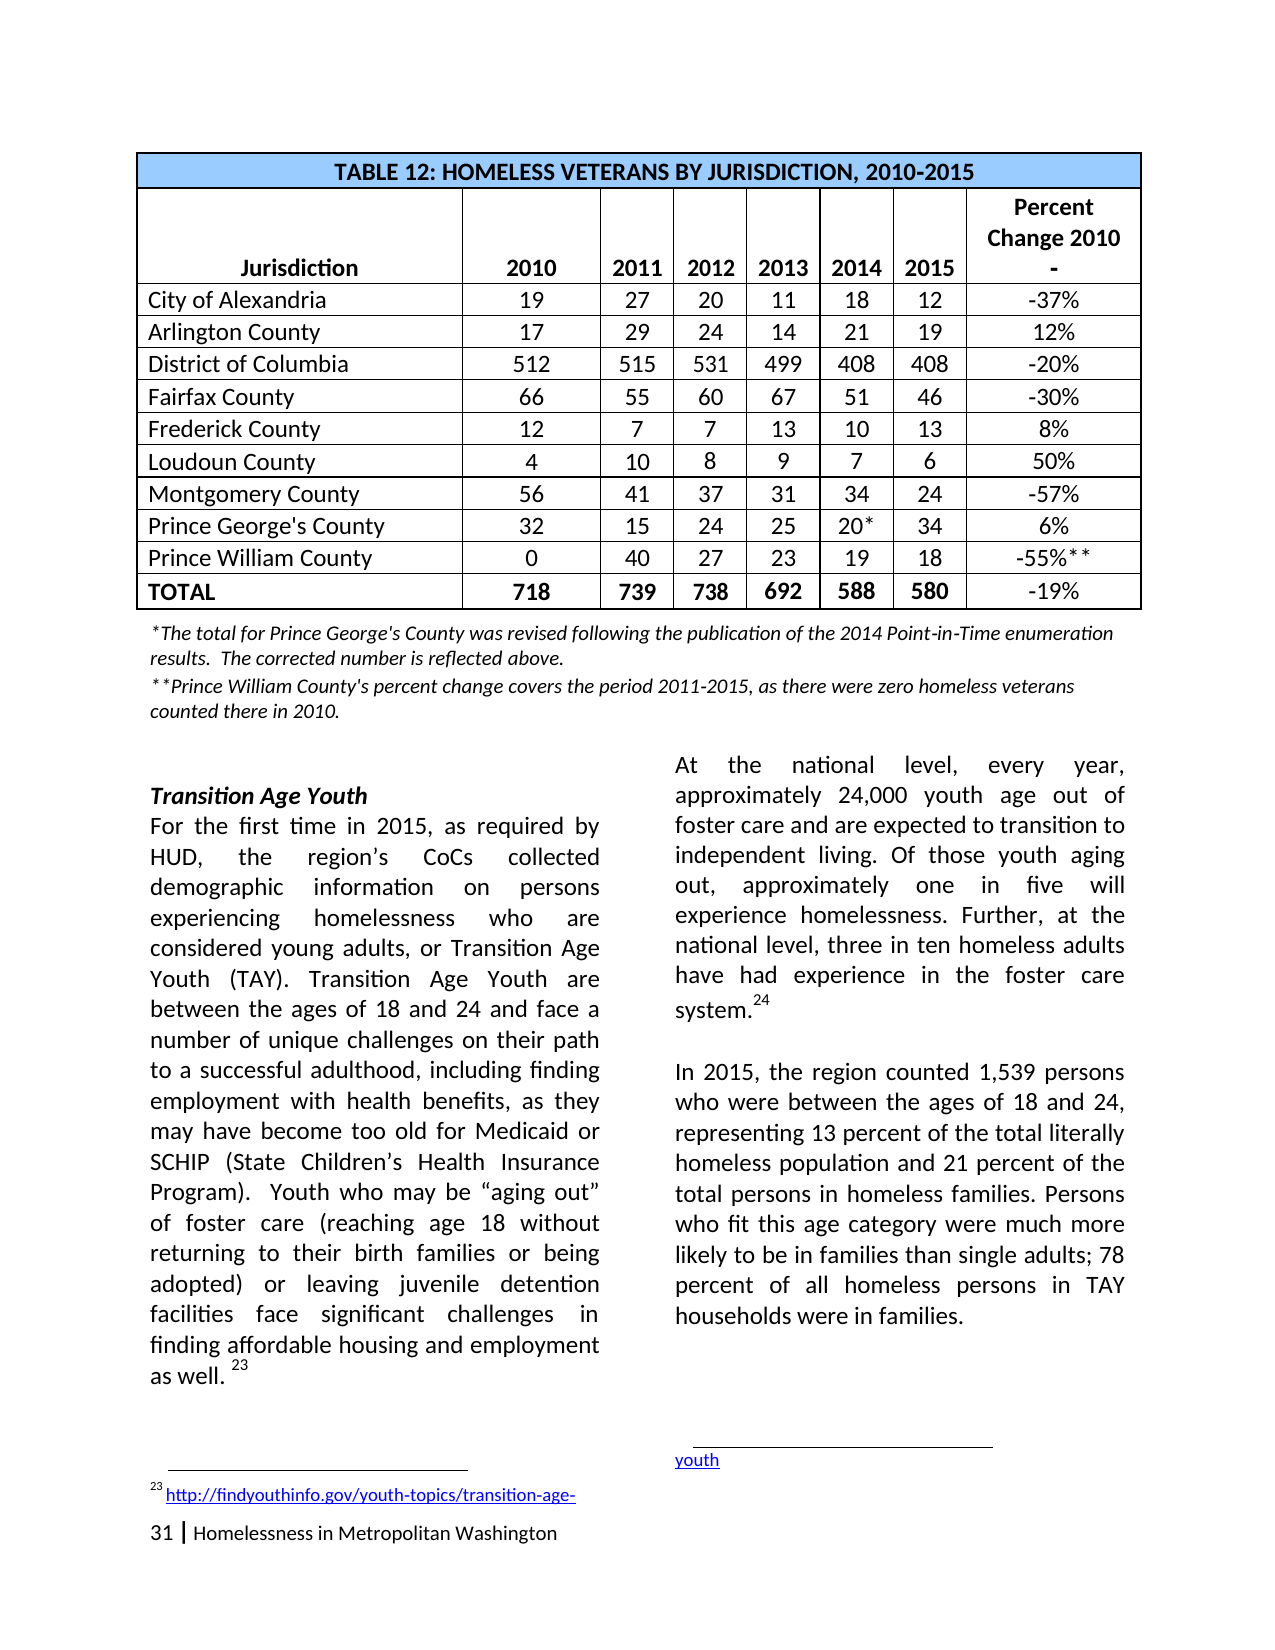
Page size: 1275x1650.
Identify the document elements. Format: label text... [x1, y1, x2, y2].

table_cell 46 [894, 380, 966, 412]
table_cell Percent Change 2010 ‐ 2015 [967, 189, 1140, 282]
table_cell 408 [821, 348, 893, 379]
table_cell 21 [821, 316, 893, 347]
table_cell 56 [463, 478, 600, 509]
subtitle Transition Age Youth [150, 780, 600, 810]
table_cell 10 [821, 413, 893, 444]
table_cell 2012 [674, 189, 746, 282]
table_cell 50% [967, 445, 1140, 476]
table_cell 6 [894, 445, 966, 476]
table_cell 15 [601, 510, 673, 541]
text *The total for Prince George's County was revised following the publication of the 2014 Point‐in‐Time enumeration results. The corrected number is reflected above. [150, 620, 1117, 671]
table_cell 7 [674, 413, 746, 444]
table_cell Prince George's County [138, 510, 462, 541]
table_cell 2013 [747, 189, 819, 282]
table_cell 738 [674, 574, 746, 608]
table_cell 4 [463, 445, 600, 476]
table_cell 408 [894, 348, 966, 379]
table_cell 499 [747, 348, 819, 379]
table_cell 2010 [463, 189, 600, 282]
table_cell Fairfax County [138, 380, 462, 412]
table_cell ‐37% [967, 284, 1140, 315]
table_cell 512 [463, 348, 600, 379]
table_cell ‐55%** [967, 542, 1140, 573]
table_cell 515 [601, 348, 673, 379]
table_cell 14 [747, 316, 819, 347]
table_cell 40 [601, 542, 673, 573]
table_cell 2014 [821, 189, 893, 282]
table_cell ‐57% [967, 478, 1140, 509]
table_cell 2011 [601, 189, 673, 282]
table_cell 739 [601, 574, 673, 608]
table_cell 24 [674, 510, 746, 541]
table_cell 60 [674, 380, 746, 412]
table_cell 588 [821, 574, 893, 608]
table_cell District of Columbia [138, 348, 462, 379]
text At the national level, every year, approximately 24,000 youth age out of foster care and are expected to transition to independent living. Of those youth aging out, approximately one in five will experience homelessness. Further, at the national level, three in ten homeless adults have had experience in the foster care system.24 [675, 749, 1125, 1025]
table_cell 531 [674, 348, 746, 379]
table_cell 18 [894, 542, 966, 573]
table_cell 66 [463, 380, 600, 412]
table_cell 19 [894, 316, 966, 347]
table_cell 27 [601, 284, 673, 315]
table_cell 41 [601, 478, 673, 509]
table_cell 19 [821, 542, 893, 573]
table_cell TOTAL [138, 574, 462, 608]
table_cell ‐19% [967, 574, 1140, 608]
table_cell 8% [967, 413, 1140, 444]
table_cell Prince William County [138, 542, 462, 573]
table_cell 20 [674, 284, 746, 315]
table_cell 32 [463, 510, 600, 541]
table_cell 20* [821, 510, 893, 541]
table_cell 27 [674, 542, 746, 573]
table_cell 23 [747, 542, 819, 573]
table_cell 19 [463, 284, 600, 315]
table_cell 7 [601, 413, 673, 444]
table_cell ‐30% [967, 380, 1140, 412]
table_cell 12 [463, 413, 600, 444]
table_cell 11 [747, 284, 819, 315]
text In 2015, the region counted 1,539 persons who were between the ages of 18 and 24, representing 13 percent of the total literally homeless population and 21 percent of the total persons in homeless families. Persons who fit this age category were much more likely to be in families than single adults; 78 percent of all homeless persons in TAY households were in families. [675, 1056, 1125, 1330]
table_cell Arlington County [138, 316, 462, 347]
text **Prince William County's percent change covers the period 2011‐2015, as there were zero homeless veterans counted there in 2010. [150, 673, 1078, 724]
table_cell ‐20% [967, 348, 1140, 379]
table_cell 10 [601, 445, 673, 476]
table_cell 29 [601, 316, 673, 347]
table_cell 12 [894, 284, 966, 315]
table_cell 24 [894, 478, 966, 509]
table_cell 18 [821, 284, 893, 315]
table_cell 718 [463, 574, 600, 608]
text finding affordable housing and employment as well. 23 [150, 1332, 600, 1390]
table_cell 17 [463, 316, 600, 347]
table_cell 13 [894, 413, 966, 444]
table_cell Loudoun County [138, 445, 462, 476]
table_cell 8 [674, 445, 746, 476]
table_cell 55 [601, 380, 673, 412]
table_cell 0 [463, 542, 600, 573]
table_cell 34 [821, 478, 893, 509]
table_cell Frederick County [138, 413, 462, 444]
table_cell 6% [967, 510, 1140, 541]
table_cell 13 [747, 413, 819, 444]
table_cell City of Alexandria [138, 284, 462, 315]
text 23 http://findyouthinfo.gov/youth‐topics/transition‐age‐ youth [675, 1449, 1157, 1472]
table_cell 12% [967, 316, 1140, 347]
table_cell 9 [747, 445, 819, 476]
table_cell 34 [894, 510, 966, 541]
table_header TABLE 12: HOMELESS VETERANS BY JURISDICTION, 2010‐2015 [138, 154, 1140, 187]
table_cell 31 [747, 478, 819, 509]
table_cell 692 [747, 574, 819, 608]
table_cell 2015 [894, 189, 966, 282]
table_cell Montgomery County [138, 478, 462, 509]
table_cell 25 [747, 510, 819, 541]
table_cell 24 [674, 316, 746, 347]
table_cell 51 [821, 380, 893, 412]
table_cell 580 [894, 574, 966, 608]
table_cell Jurisdiction [138, 189, 462, 282]
table_cell 67 [747, 380, 819, 412]
text For the first time in 2015, as required by HUD, the region’s CoCs collected demographic information on persons experiencing homelessness who are considered young adults, or Transition Age Youth (TAY). Transition Age Youth are between the ages of 18 and 24 and face a number of unique challenges on their path to a successful adulthood, including finding employment with health benefits, as they may have become too old for Medicaid or SCHIP (State Children’s Health Insurance Program). Youth who may be “aging out” of foster care (reaching age 18 without returning to their birth families or being adopted) or leaving juvenile detention facilities face significant challenges in [150, 810, 600, 1329]
text 23 http://findyouthinfo.gov/youth‐topics/transition‐age‐ youth [150, 1478, 578, 1506]
table_cell 7 [821, 445, 893, 476]
table_cell 37 [674, 478, 746, 509]
